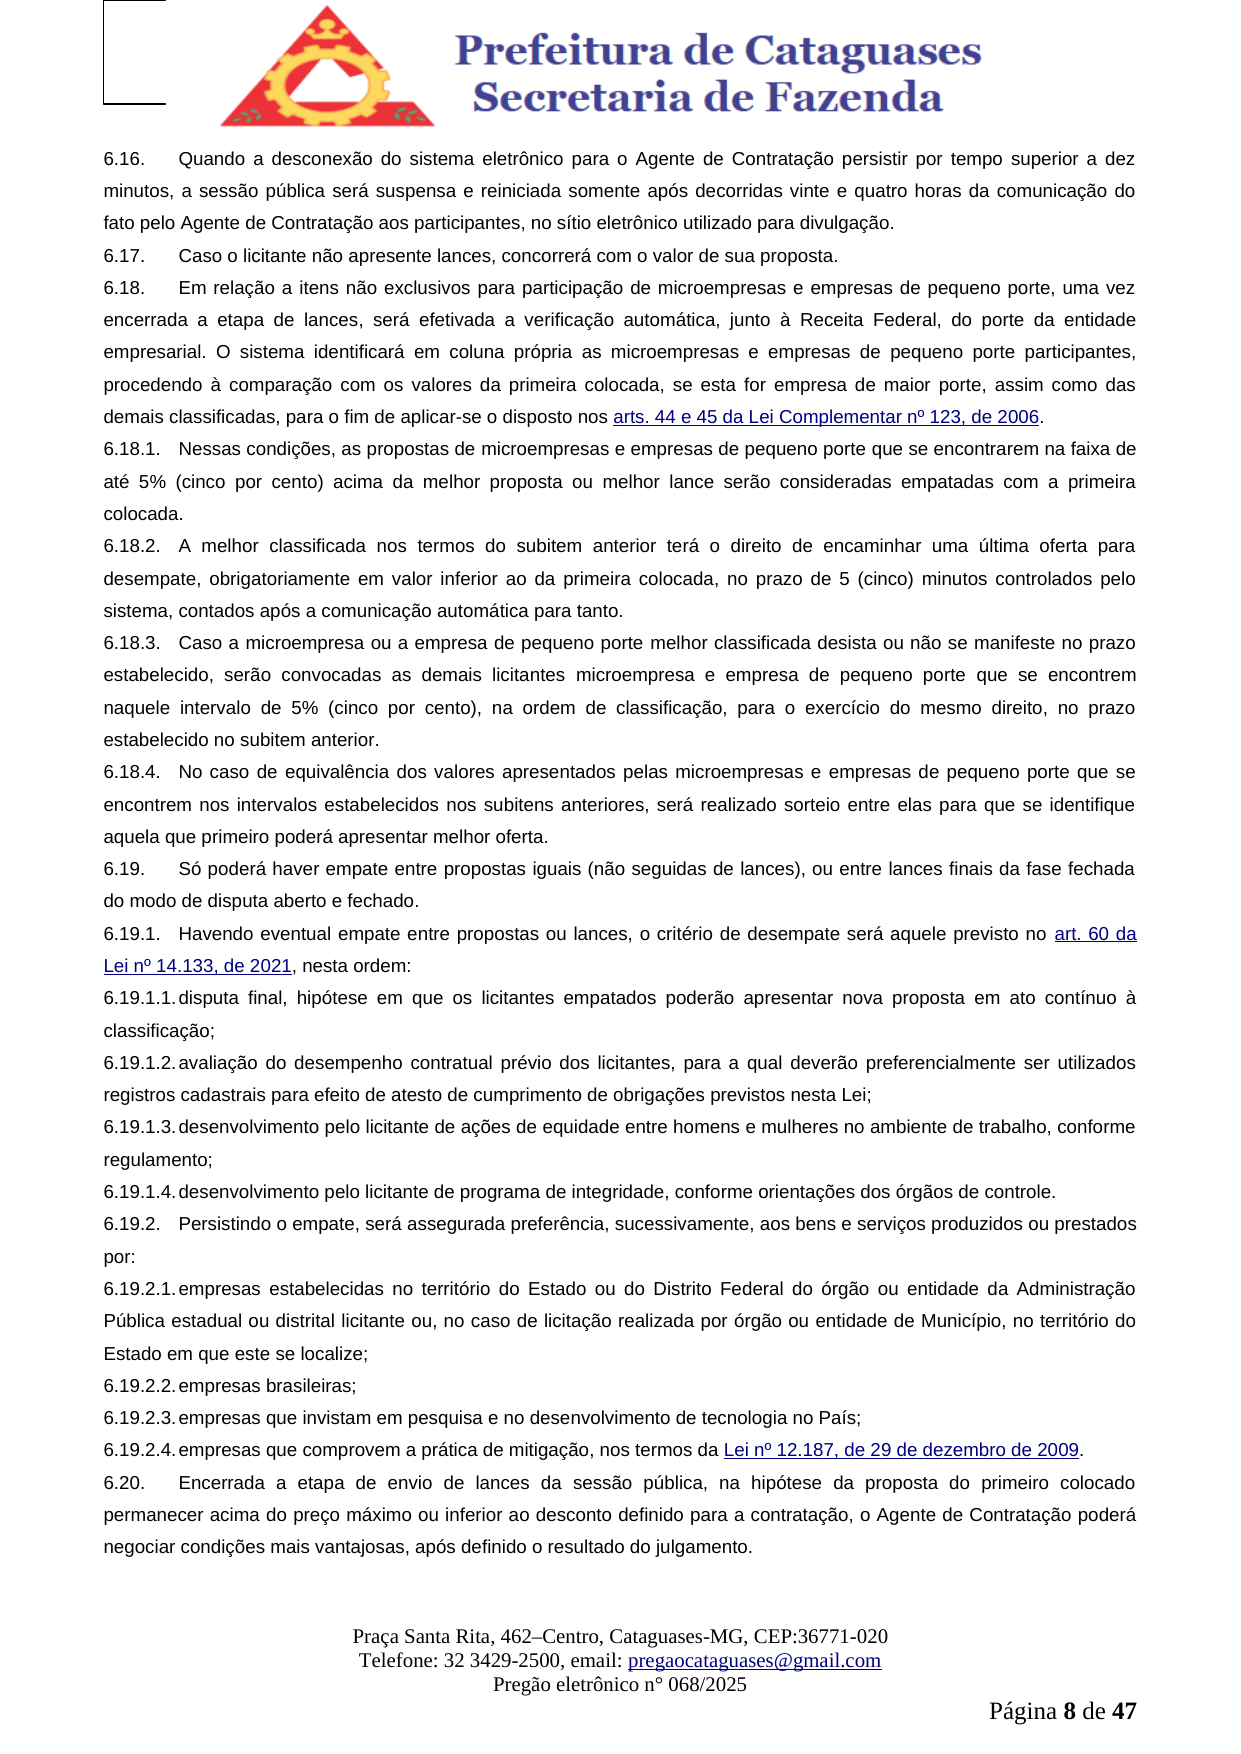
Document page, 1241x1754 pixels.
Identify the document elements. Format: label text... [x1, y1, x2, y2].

list empresas estabelecidas no território do Estado ou do Distrito Federal do órgão ou entidade da Administração Pública estadual ou distrital licitante ou, no caso de licitação realizada por órgão ou entidade de Município, no território do Estado em que este se localize; [103, 1278, 1137, 1364]
list disputa final, hipótese em que os licitantes empatados poderão apresentar nova proposta em ato contínuo à classificação; [103, 987, 1137, 1041]
list Persistindo o empate, será assegurada preferência, sucessivamente, aos bens e serviços produzidos ou prestados por: [103, 1213, 1137, 1267]
picture [165, 0, 1075, 148]
list Só poderá haver empate entre propostas iguais (não seguidas de lances), ou entre lances finais da fase fechada do modo de disputa aberto e fechado. [103, 858, 1137, 912]
list Em relação a itens não exclusivos para participação de microempresas e empresas de pequeno porte, uma vez encerrada a etapa de lances, será efetivada a verificação automática, junto à Receita Federal, do porte da entidade empresarial. O sistema identificará em coluna própria as microempresas e empresas de pequeno porte participantes, procedendo à comparação com os valores da primeira colocada, se esta for empresa de maior porte, assim como das demais classificadas, para o fim de aplicar-se o disposto nos arts. 44 e 45 da Lei Complementar nº 123, de 2006. [103, 277, 1137, 427]
list A melhor classificada nos termos do subitem anterior terá o direito de encaminhar uma última oferta para desempate, obrigatoriamente em valor inferior ao da primeira colocada, no prazo de 5 (cinco) minutos controlados pelo sistema, contados após a comunicação automática para tanto. [103, 535, 1137, 621]
list avaliação do desempenho contratual prévio dos licitantes, para a qual deverão preferencialmente ser utilizados registros cadastrais para efeito de atesto de cumprimento de obrigações previstos nesta Lei; [103, 1052, 1137, 1106]
list empresas brasileiras; [103, 1374, 1137, 1396]
list Encerrada a etapa de envio de lances da sessão pública, na hipótese da proposta do primeiro colocado permanecer acima do preço máximo ou inferior ao desconto definido para a contratação, o Agente de Contratação poderá negociar condições mais vantajosas, após definido o resultado do julgamento. [103, 1471, 1137, 1558]
list Caso a microempresa ou a empresa de pequeno porte melhor classificada desista ou não se manifeste no prazo estabelecido, serão convocadas as demais licitantes microempresa e empresa de pequeno porte que se encontrem naquele intervalo de 5% (cinco por cento), na ordem de classificação, para o exercício do mesmo direito, no prazo estabelecido no subitem anterior. [103, 632, 1137, 750]
list Quando a desconexão do sistema eletrônico para o Agente de Contratação persistir por tempo superior a dez minutos, a sessão pública será suspensa e reiniciada somente após decorridas vinte e quatro horas da comunicação do fato pelo Agente de Contratação aos participantes, no sítio eletrônico utilizado para divulgação. [103, 147, 1137, 234]
list empresas que comprovem a prática de mitigação, nos termos da Lei nº 12.187, de 29 de dezembro de 2009. [103, 1439, 1137, 1461]
list empresas que invistam em pesquisa e no desenvolvimento de tecnologia no País; [103, 1407, 1137, 1428]
list desenvolvimento pelo licitante de ações de equidade entre homens e mulheres no ambiente de trabalho, conforme regulamento; [103, 1116, 1137, 1170]
list No caso de equivalência dos valores apresentados pelas microempresas e empresas de pequeno porte que se encontrem nos intervalos estabelecidos nos subitens anteriores, será realizado sorteio entre elas para que se identifique aquela que primeiro poderá apresentar melhor oferta. [103, 761, 1137, 847]
list Havendo eventual empate entre propostas ou lances, o critério de desempate será aquele previsto no art. 60 da Lei nº 14.133, de 2021, nesta ordem: [103, 922, 1137, 976]
list Nessas condições, as propostas de microempresas e empresas de pequeno porte que se encontrarem na faixa de até 5% (cinco por cento) acima da melhor proposta ou melhor lance serão consideradas empatadas com a primeira colocada. [103, 438, 1137, 524]
list desenvolvimento pelo licitante de programa de integridade, conforme orientações dos órgãos de controle. [103, 1181, 1137, 1202]
list Caso o licitante não apresente lances, concorrerá com o valor de sua proposta. [103, 244, 1137, 266]
